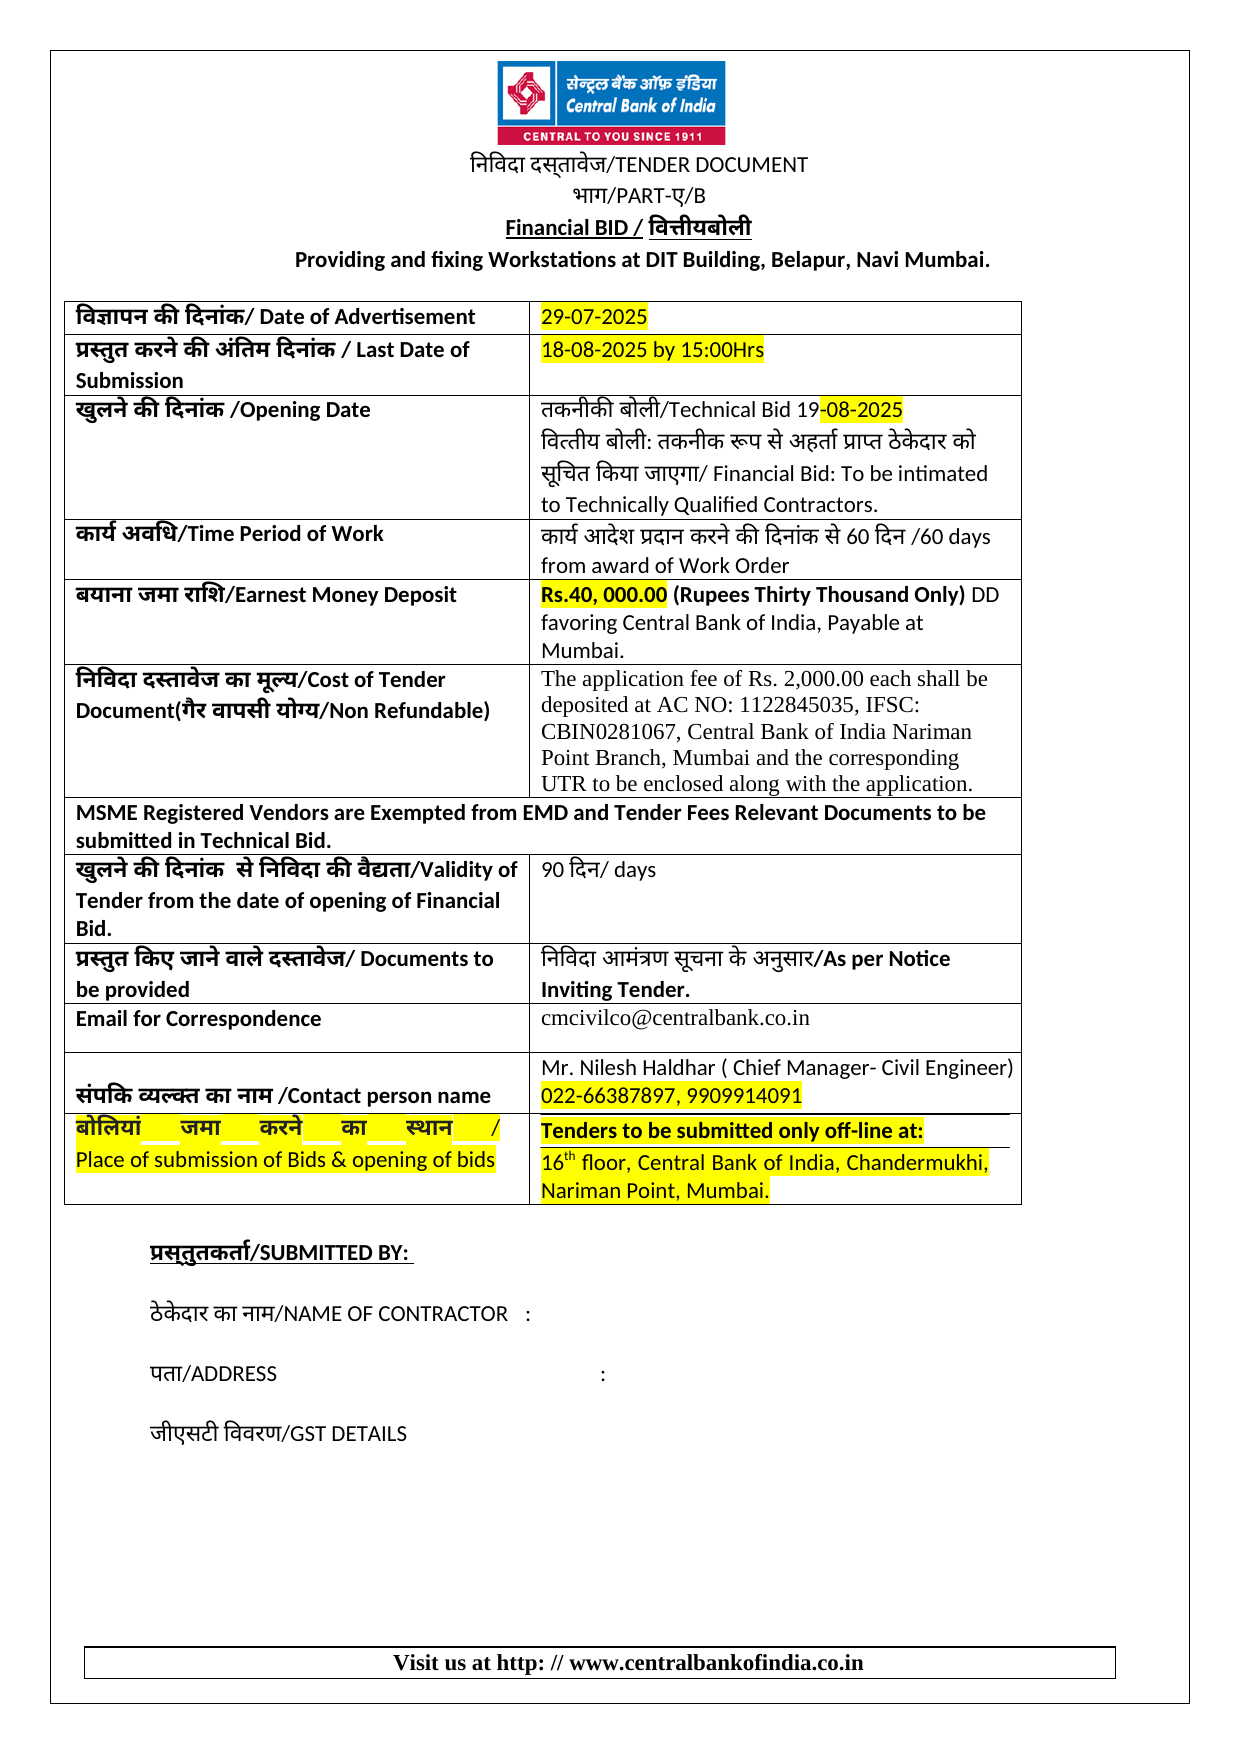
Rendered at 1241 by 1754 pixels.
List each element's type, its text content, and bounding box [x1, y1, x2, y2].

text Financial BID / वित्तीयबोली [150, 213, 1107, 245]
table_header 29-07-2025 [530, 302, 1021, 334]
table_cell Rs.40, 000.00 (Rupees Thirty Thousand Only) DD favoring Central Bank of India, Payable at Mumbai. [530, 580, 1021, 664]
table_header विज्ञापन की दिनांक/ Date of Advertisement [65, 302, 529, 334]
table_cell खुलने की दिनांक /Opening Date [65, 396, 529, 518]
table_cell The application fee of Rs. 2,000.00 each shall be deposited at AC NO: 1122845035, IFSC: CBIN0281067, Central Bank of India Nariman Point Branch, Mumbai and the corresponding UTR to be enclosed along with the application. [530, 665, 1021, 797]
text पता/ADDRESS : [150, 1357, 1127, 1388]
picture [497, 61, 726, 145]
text जीएसटी विवरण/GST DETAILS [150, 1417, 1127, 1448]
text प्रस्‍तुतकर्ता/SUBMITTED BY: [150, 1236, 1127, 1267]
table_cell Email for Correspondence [65, 1004, 529, 1052]
table_cell संपकि व्यल्क्त का नाम /Contact person name [65, 1053, 529, 1112]
table_cell 18-08-2025 by 15:00Hrs [530, 335, 1021, 394]
table_cell MSME Registered Vendors are Exempted from EMD and Tender Fees Relevant Documents to be submitted in Technical Bid. [65, 798, 1021, 854]
table_cell प्रस्‍तुत करने की अंतिम दिनांक / Last Date of Submission [65, 335, 529, 394]
text निविदा दस्‍तावेज/TENDER DOCUMENT [150, 150, 1128, 182]
table_cell बयाना जमा राशि/Earnest Money Deposit [65, 580, 529, 664]
text भाग/PART-ए/B [150, 182, 1128, 213]
table_cell प्रस्‍तुत किए जाने वाले दस्‍तावेज/ Documents to be provided [65, 944, 529, 1003]
table_cell बोलियां जमा करने का स्थान / Place of submission of Bids & opening of bids [65, 1114, 529, 1204]
table_cell Tenders to be submitted only off-line at: 16th floor, Central Bank of India, Chandermukhi, Nariman Point, Mumbai. [530, 1114, 1021, 1204]
table_cell कार्य आदेश प्रदान करने की दिनांक से 60 दिन /60 days from award of Work Order [530, 520, 1021, 579]
table_cell Mr. Nilesh Haldhar ( Chief Manager- Civil Engineer) 022-66387897, 9909914091 [530, 1053, 1021, 1112]
text Providing and fixing Workstations at DIT Building, Belapur, Navi Mumbai. [150, 245, 1136, 273]
table_cell निविदा आमंत्रण सूचना के अनुसार/As per Notice Inviting Tender. [530, 944, 1021, 1003]
table_cell cmcivilco@centralbank.co.in [530, 1004, 1021, 1052]
text ठेकेदार का नाम/NAME OF CONTRACTOR : [150, 1296, 1127, 1328]
table_cell खुलने की दिनांक से निविदा की वैद्यता/Validity of Tender from the date of opening of Financial Bid. [65, 855, 529, 943]
table_cell 90 दिन/ days [530, 855, 1021, 943]
table_cell कार्य अवधि/Time Period of Work [65, 520, 529, 579]
table_cell तकनीकी बोली/Technical Bid 19-08-2025 वित्‍तीय बोली: तकनीक रूप से अहर्ता प्राप्‍त ठेकेदार को सूचित किया जाएगा/ Financial Bid: To be intimated to Technically Qualified Contractors. [530, 396, 1021, 518]
table_cell निविदा दस्‍तावेज का मूल्‍य/Cost of Tender Document(गैर वापसी योग्‍य/Non Refundable) [65, 665, 529, 797]
